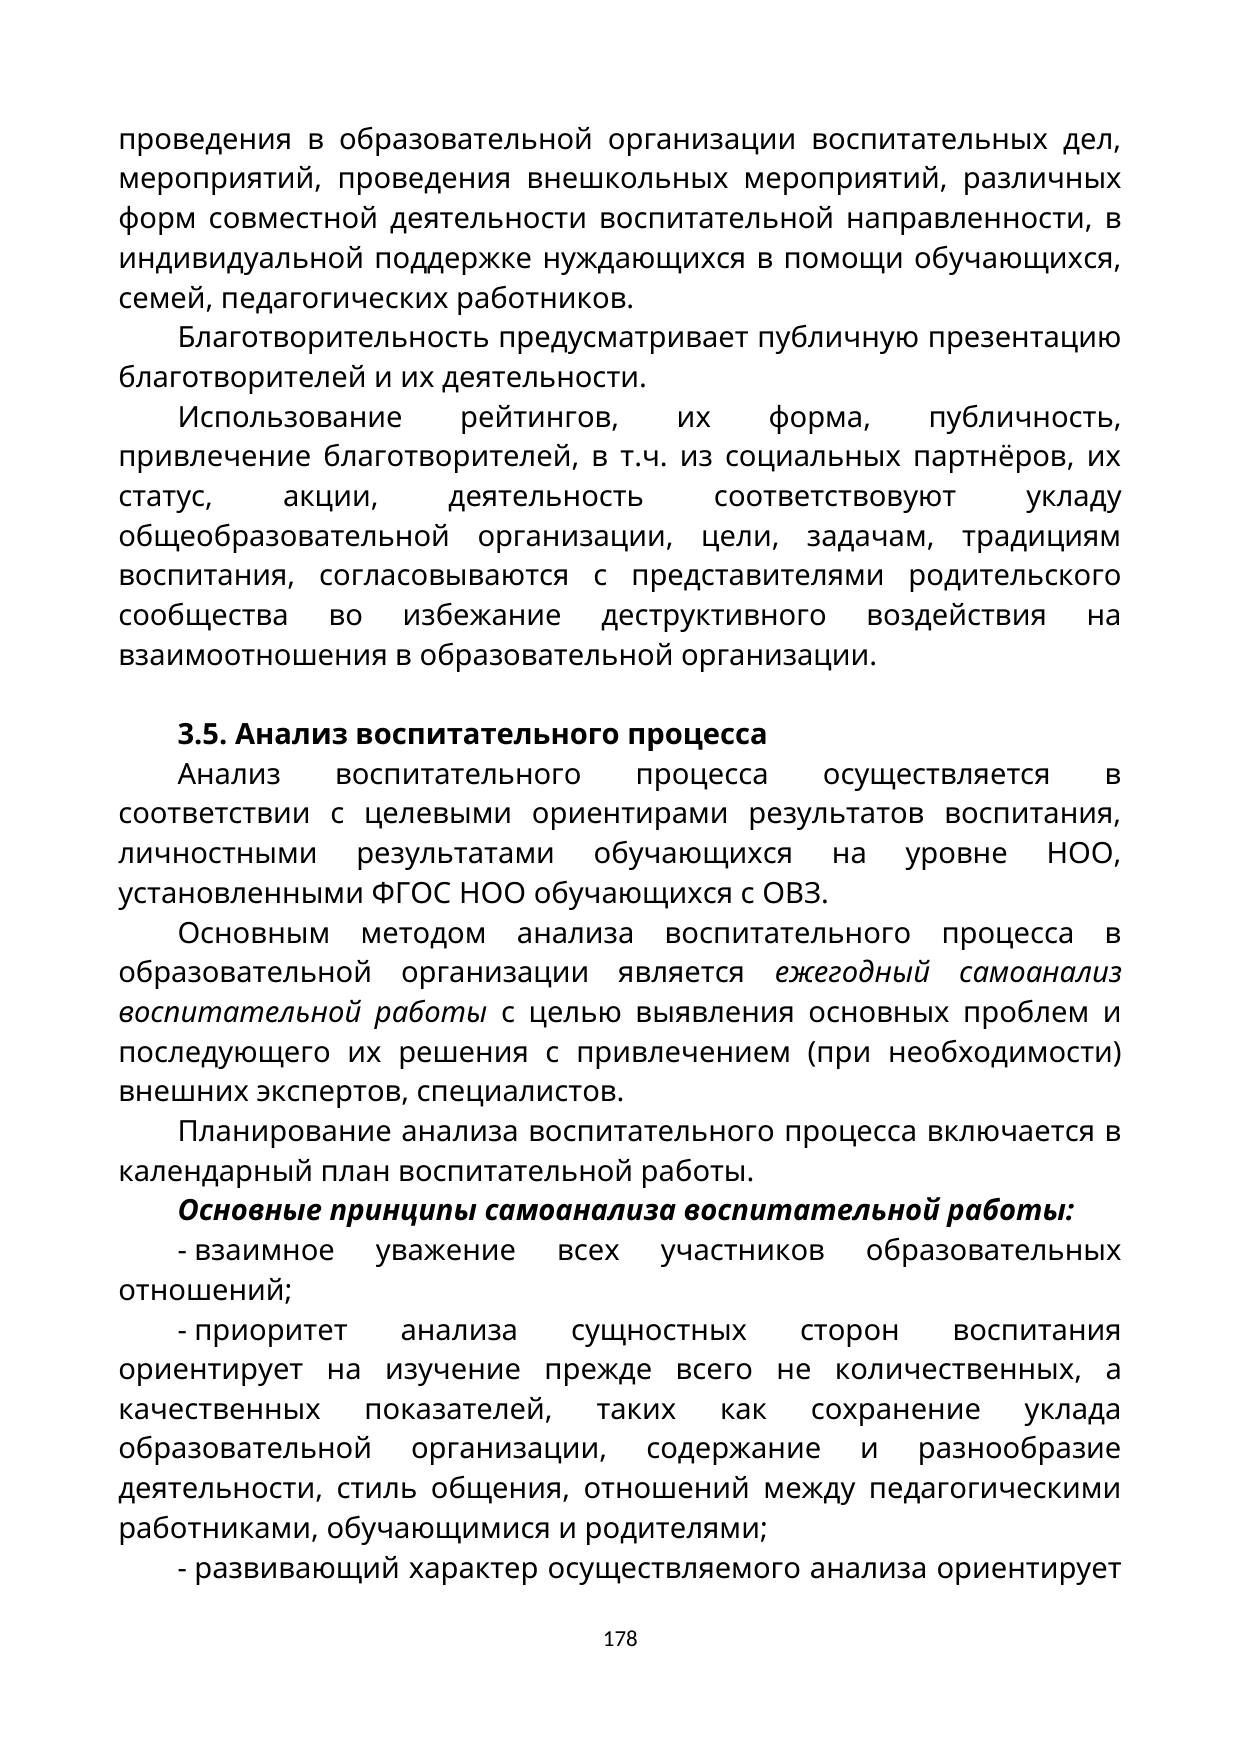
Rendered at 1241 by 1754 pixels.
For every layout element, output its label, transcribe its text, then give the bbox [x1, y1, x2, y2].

text Планирование анализа воспитательного процесса включается в календарный план воспитательной работы. [118, 1110, 1122, 1190]
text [118, 1547, 1122, 1587]
text - приоритет анализа сущностных сторон воспитания ориентирует на изучение прежде всего не количественных, а качественных показателей, таких как сохранение уклада образовательной организации, содержание и разнообразие деятельности, стиль общения, отношений между педагогическими работниками, обучающимися и родителями; [118, 1309, 1122, 1547]
text 3.5. Анализ воспитательного процесса [118, 713, 1122, 753]
text Благотворительность предусматривает публичную презентацию благотворителей и их деятельности. [118, 317, 1122, 396]
text Основным методом анализа воспитательного процесса в образовательной организации является ежегодный самоанализ воспитательной работы с целью выявления основных проблем и последующего их решения с привлечением (при необходимости) внешних экспертов, специалистов. [118, 912, 1122, 1110]
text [118, 118, 1122, 317]
text - взаимное уважение всех участников образовательных отношений; [118, 1229, 1122, 1309]
text Использование рейтингов, их форма, публичность, привлечение благотворителей, в т.ч. из социальных партнёров, их статус, акции, деятельность соответствовуют укладу общеобразовательной организации, цели, задачам, традициям воспитания, согласовываются с представителями родительского сообщества во избежание деструктивного воздействия на взаимоотношения в образовательной организации. [118, 396, 1122, 674]
text Анализ воспитательного процесса осуществляется в соответствии с целевыми ориентирами результатов воспитания, личностными результатами обучающихся на уровне НОО, установленными ФГОС НОО обучающихся с ОВЗ. [118, 753, 1122, 912]
text Основные принципы самоанализа воспитательной работы: [118, 1190, 1122, 1229]
